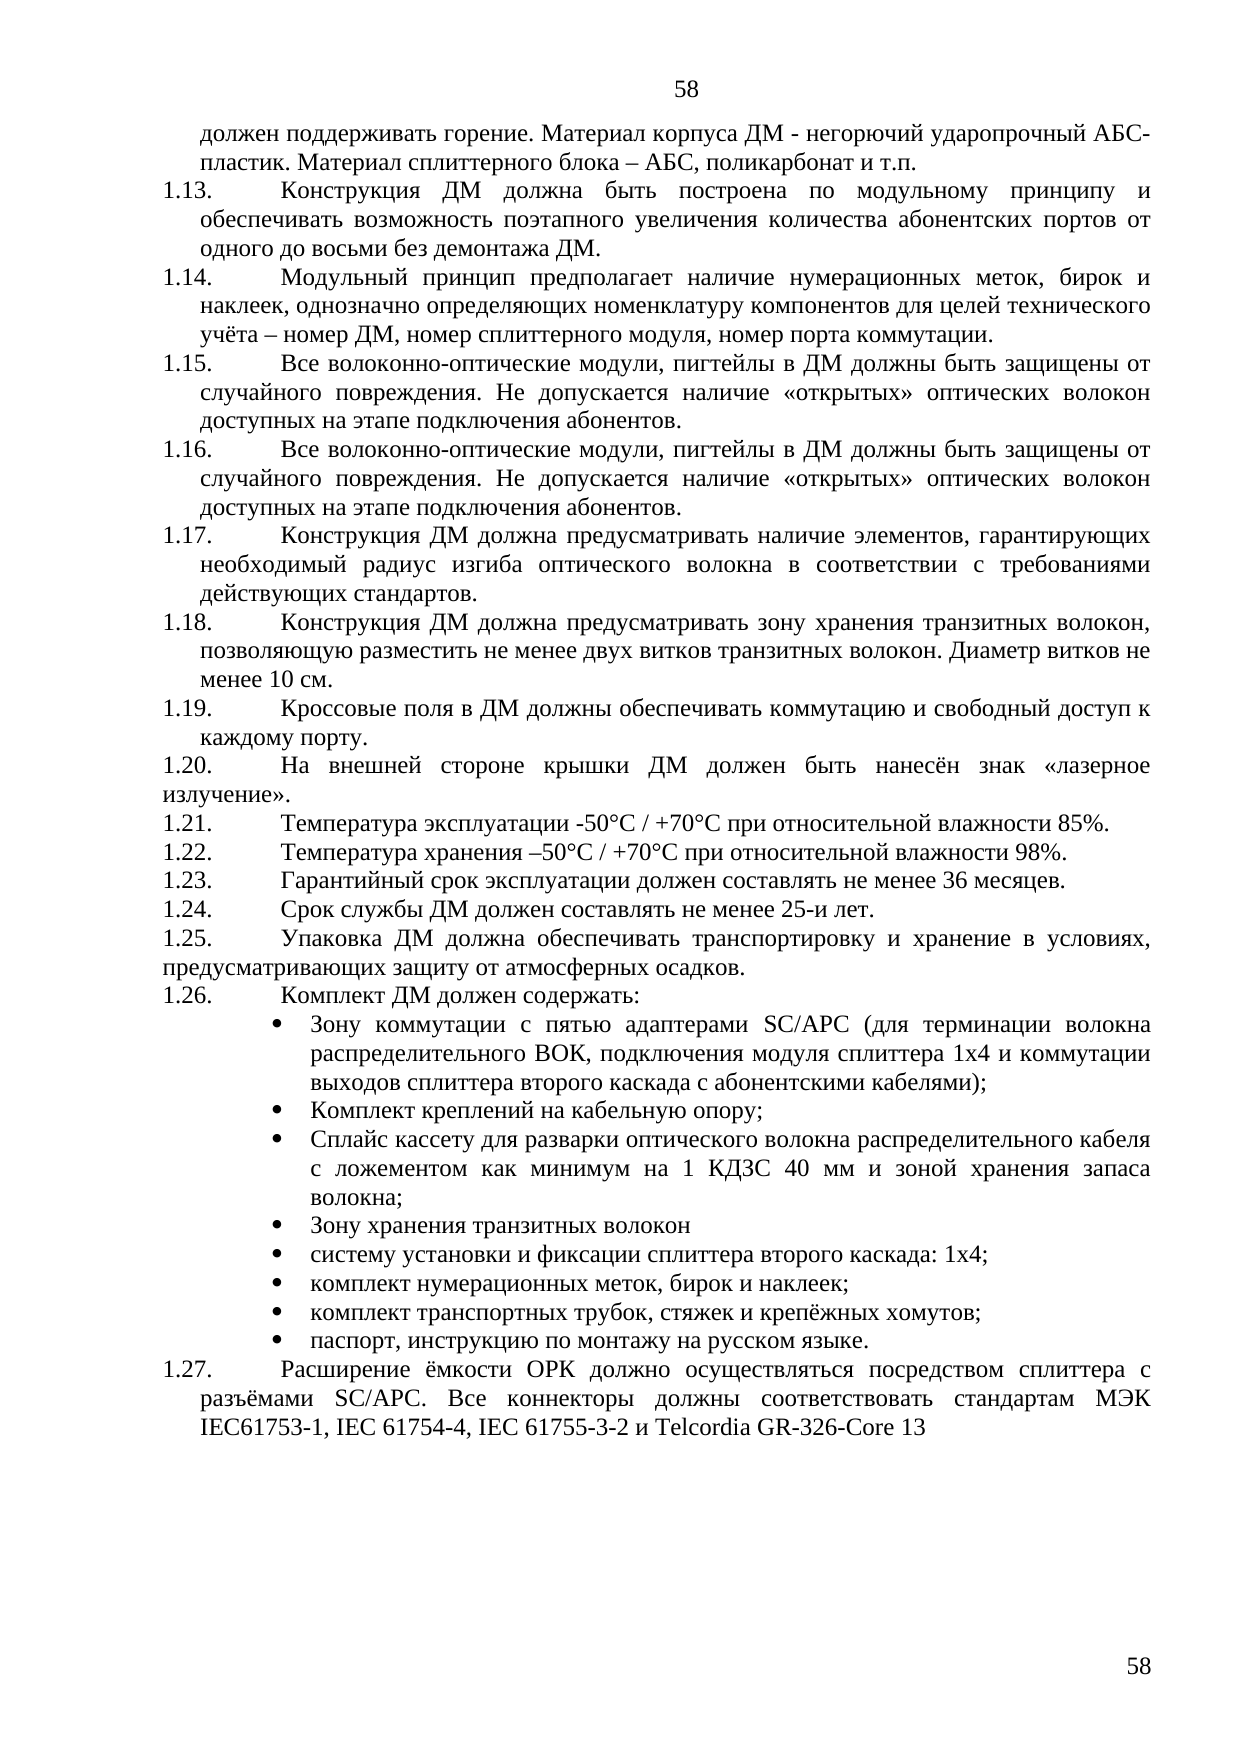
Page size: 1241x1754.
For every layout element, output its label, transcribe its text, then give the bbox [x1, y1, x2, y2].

list паспорт, инструкцию по монтажу на русском языке. [273, 1326, 1152, 1354]
list Модульный принцип предполагает наличие нумерационных меток, бирок и наклеек, однозначно определяющих номенклатуру компонентов для целей технического учёта – номер ДМ, номер сплиттерного модуля, номер порта коммутации. [162, 262, 1152, 348]
list комплект нумерационных меток, бирок и наклеек; [273, 1268, 1152, 1297]
list Срок службы ДМ должен составлять не менее 25-и лет. [162, 894, 1152, 923]
list Гарантийный срок эксплуатации должен составлять не менее 36 месяцев. [162, 866, 1152, 894]
list Упаковка ДМ должна обеспечивать транспортировку и хранение в условиях, предусматривающих защиту от атмосферных осадков. [162, 923, 1152, 981]
list На внешней стороне крышки ДМ должен быть нанесён знак «лазерное излучение». [162, 751, 1152, 808]
list Комплект креплений на кабельную опору; [273, 1096, 1152, 1124]
list Комплект ДМ должен содержать: [162, 981, 1152, 1009]
list Все волоконно-оптические модули, пигтейлы в ДМ должны быть защищены от случайного повреждения. Не допускается наличие «открытых» оптических волокон доступных на этапе подключения абонентов. [162, 434, 1152, 521]
list Температура хранения –50°C / +70°C при относительной влажности 98%. [162, 837, 1152, 866]
list Зону хранения транзитных волокон [273, 1211, 1152, 1239]
list комплект транспортных трубок, стяжек и крепёжных хомутов; [273, 1297, 1152, 1326]
list Конструкция ДМ должна быть построена по модульному принципу и обеспечивать возможность поэтапного увеличения количества абонентских портов от одного до восьми без демонтажа ДМ. [162, 176, 1152, 262]
list Конструкция ДМ должна предусматривать наличие элементов, гарантирующих необходимый радиус изгиба оптического волокна в соответствии с требованиями действующих стандартов. [162, 521, 1152, 607]
list систему установки и фиксации сплиттера второго каскада: 1х4; [273, 1239, 1152, 1268]
list Зону коммутации с пятью адаптерами SC/APC (для терминации волокна распределительного ВОК, подключения модуля сплиттера 1х4 и коммутации выходов сплиттера второго каскада с абонентскими кабелями); [273, 1009, 1152, 1096]
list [162, 118, 1152, 176]
list Кроссовые поля в ДМ должны обеспечивать коммутацию и свободный доступ к каждому порту. [162, 693, 1152, 751]
list Сплайс кассету для разварки оптического волокна распределительного кабеля с ложементом как минимум на 1 КДЗС 40 мм и зоной хранения запаса волокна; [273, 1124, 1152, 1211]
list Температура эксплуатации -50°C / +70°C при относительной влажности 85%. [162, 808, 1152, 837]
list Конструкция ДМ должна предусматривать зону хранения транзитных волокон, позволяющую разместить не менее двух витков транзитных волокон. Диаметр витков не менее 10 см. [162, 607, 1152, 693]
list Расширение ёмкости ОРК должно осуществляться посредством сплиттера с разъёмами SC/APC. Все коннекторы должны соответствовать стандартам МЭК IEC61753-1, IEC 61754-4, IEC 61755-3-2 и Telcordia GR-326-Core 13 [162, 1354, 1152, 1441]
list Все волоконно-оптические модули, пигтейлы в ДМ должны быть защищены от случайного повреждения. Не допускается наличие «открытых» оптических волокон доступных на этапе подключения абонентов. [162, 348, 1152, 434]
